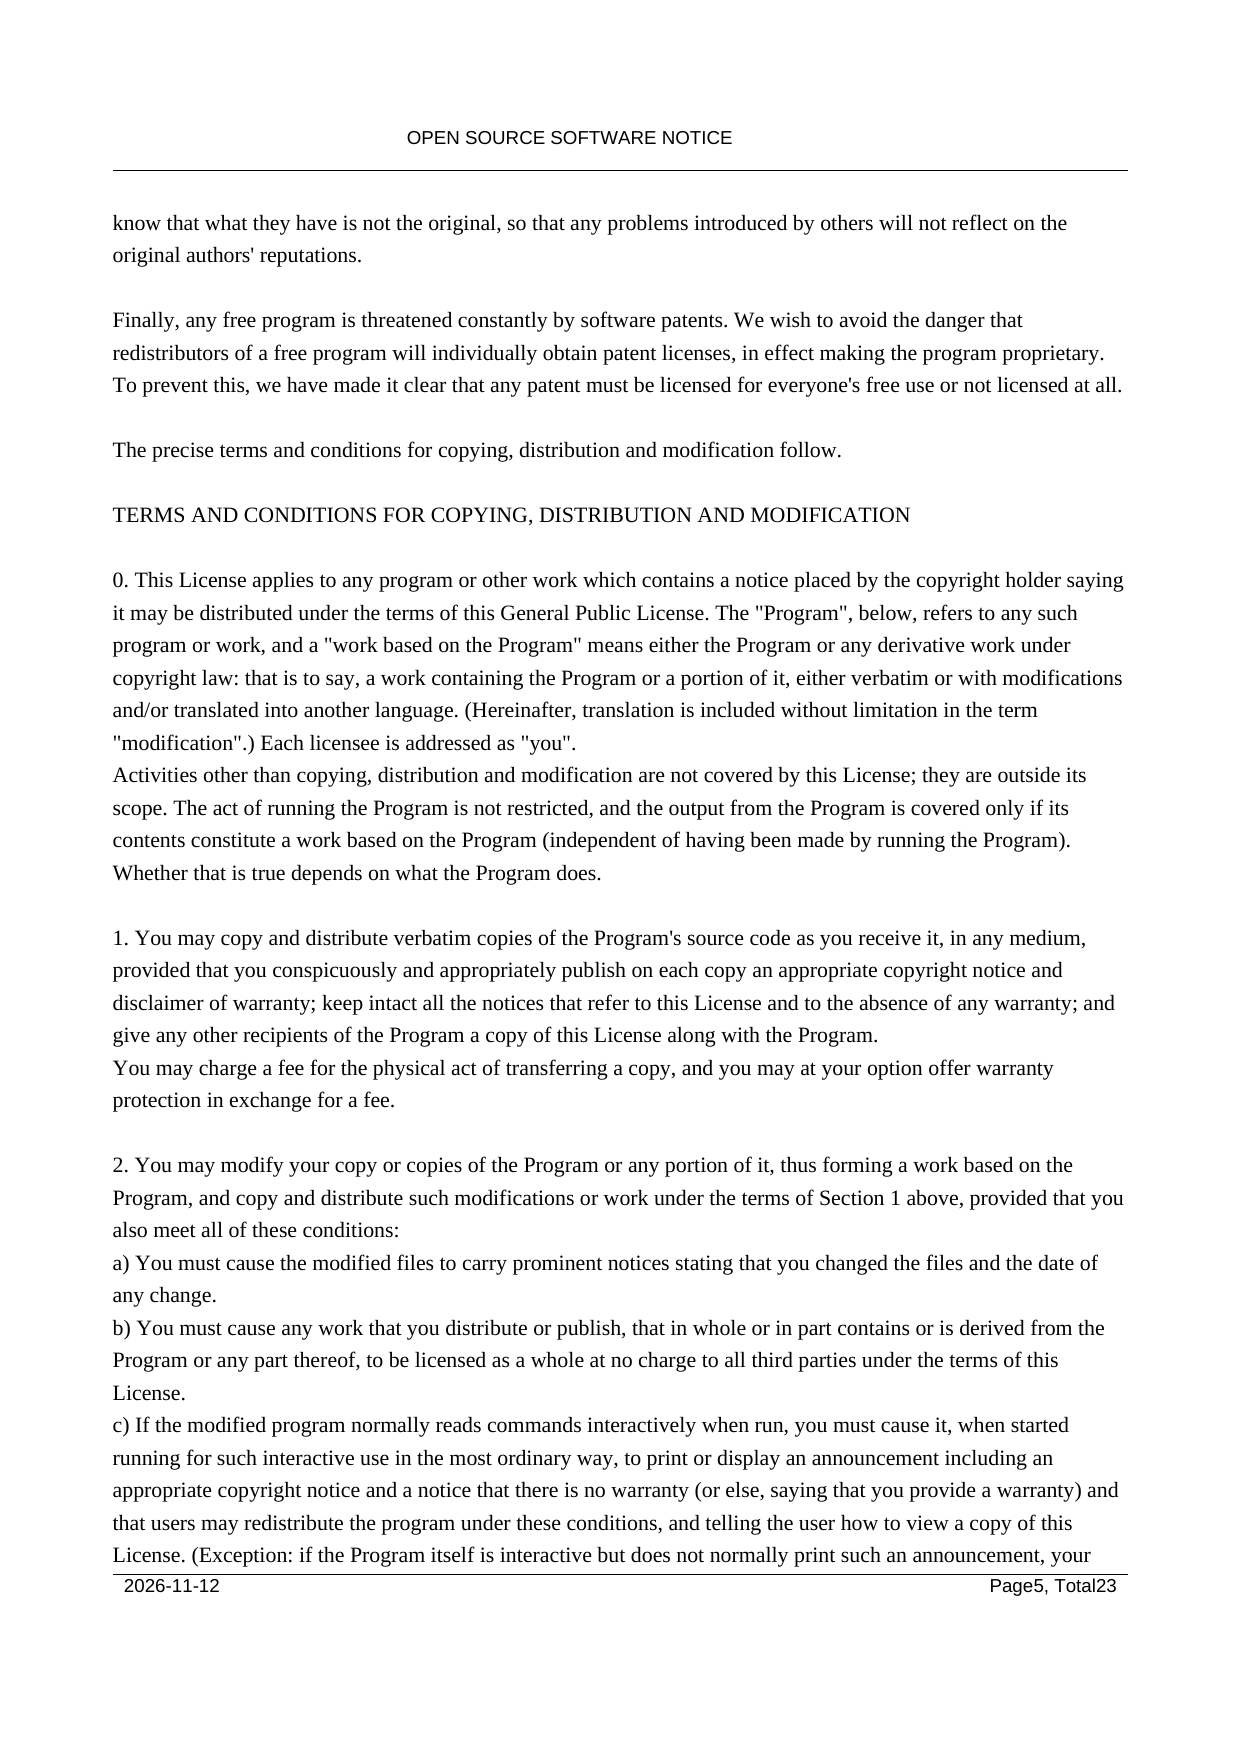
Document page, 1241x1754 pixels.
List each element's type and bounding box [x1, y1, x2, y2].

text [112, 206, 1128, 1571]
